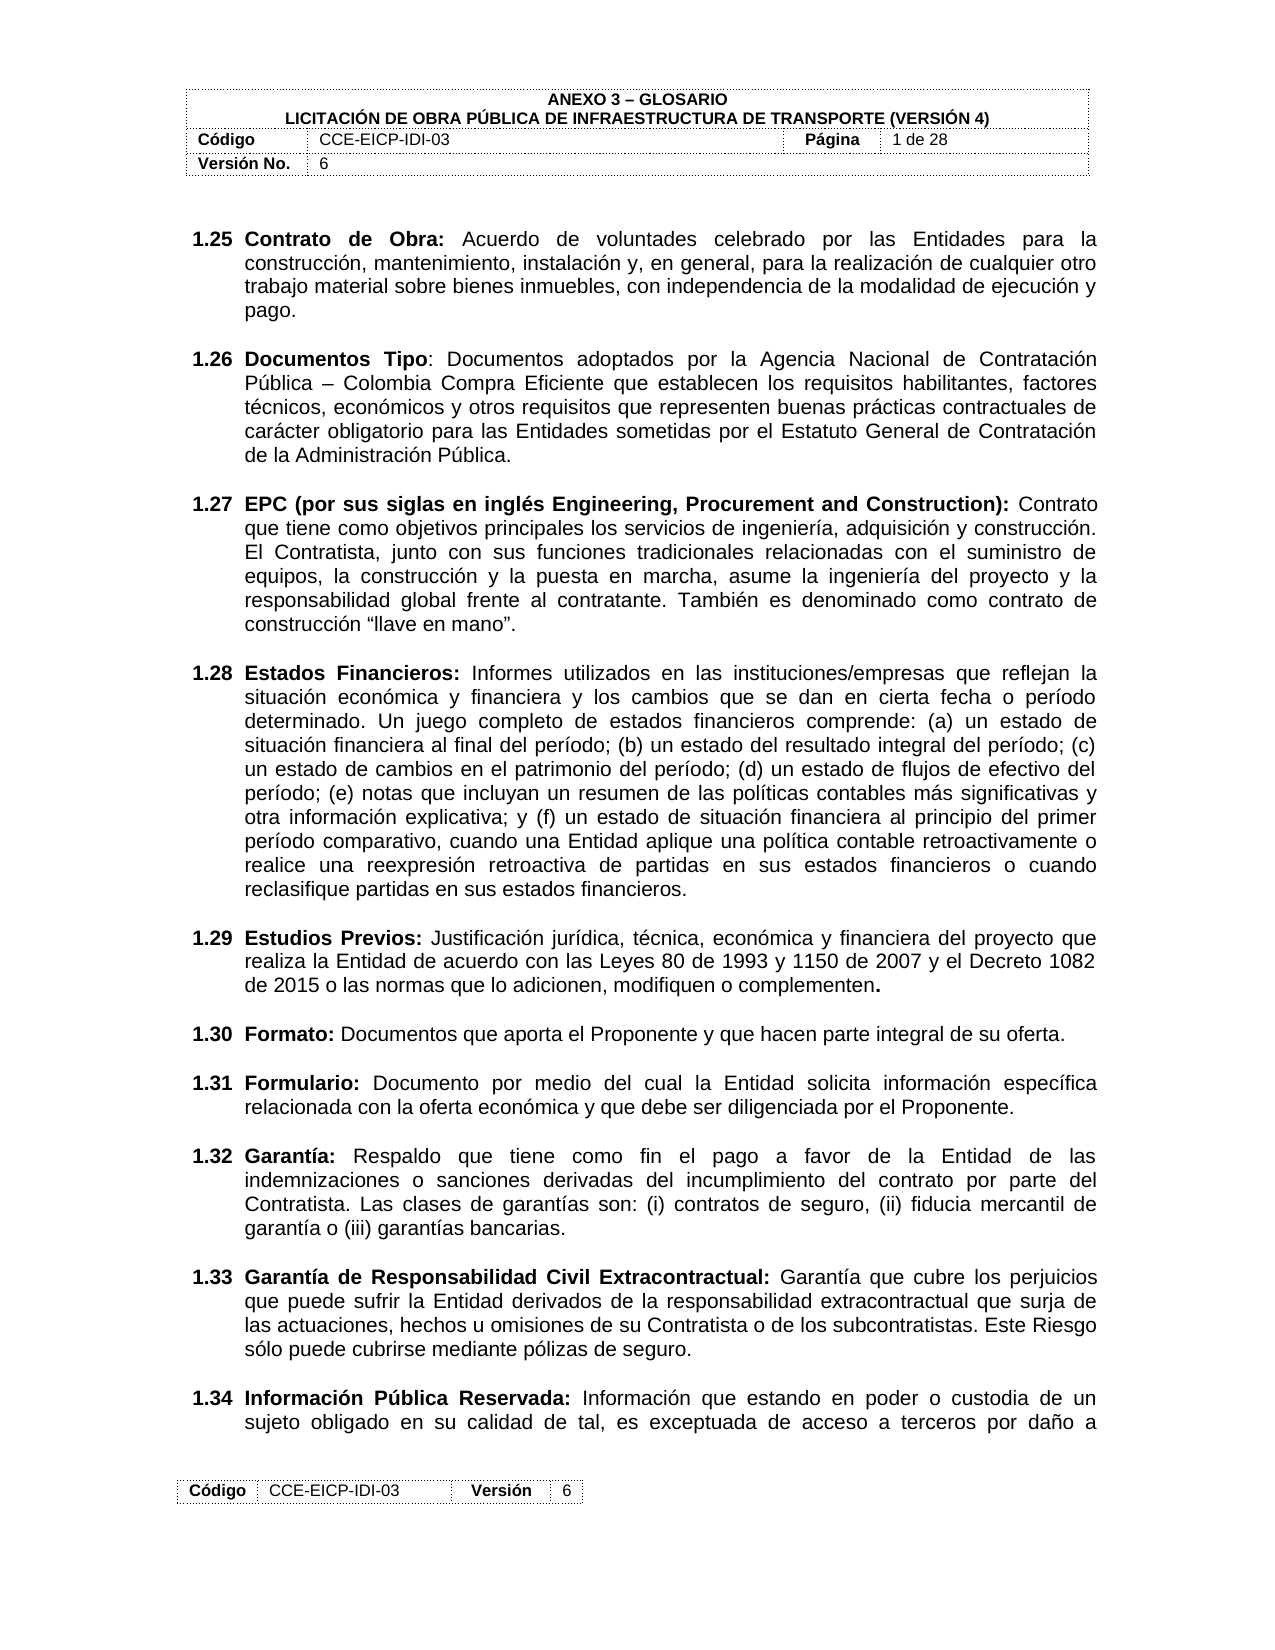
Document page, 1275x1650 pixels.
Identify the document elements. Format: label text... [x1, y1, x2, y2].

list Garantía de Responsabilidad Civil Extracontractual: Garantía que cubre los perjuicios que puede sufrir la Entidad derivados de la responsabilidad extracontractual que surja de las actuaciones, hechos u omisiones de su Contratista o de los subcontratistas. Este Riesgo sólo puede cubrirse mediante pólizas de seguro. [192, 1265, 1098, 1361]
list EPC (por sus siglas en inglés Engineering, Procurement and Construction): Contrato que tiene como objetivos principales los servicios de ingeniería, adquisición y construcción. El Contratista, junto con sus funciones tradicionales relacionadas con el suministro de equipos, la construcción y la puesta en marcha, asume la ingeniería del proyecto y la responsabilidad global frente al contratante. También es denominado como contrato de construcción “llave en mano”. [192, 492, 1098, 636]
list Formato: Documentos que aporta el Proponente y que hacen parte integral de su oferta. [192, 1022, 1098, 1046]
list Formulario: Documento por medio del cual la Entidad solicita información específica relacionada con la oferta económica y que debe ser diligenciada por el Proponente. [192, 1071, 1098, 1119]
list Estudios Previos: Justificación jurídica, técnica, económica y financiera del proyecto que realiza la Entidad de acuerdo con las Leyes 80 de 1993 y 1150 de 2007 y el Decreto 1082 de 2015 o las normas que lo adicionen, modifiquen o complementen. [192, 925, 1098, 997]
list Garantía: Respaldo que tiene como fin el pago a favor de la Entidad de las indemnizaciones o sanciones derivadas del incumplimiento del contrato por parte del Contratista. Las clases de garantías son: (i) contratos de seguro, (ii) fiducia mercantil de garantía o (iii) garantías bancarias. [192, 1144, 1098, 1240]
list Contrato de Obra: Acuerdo de voluntades celebrado por las Entidades para la construcción, mantenimiento, instalación y, en general, para la realización de cualquier otro trabajo material sobre bienes inmuebles, con independencia de la modalidad de ejecución y pago. [192, 226, 1098, 322]
list Documentos Tipo: Documentos adoptados por la Agencia Nacional de Contratación Pública – Colombia Compra Eficiente que establecen los requisitos habilitantes, factores técnicos, económicos y otros requisitos que representen buenas prácticas contractuales de carácter obligatorio para las Entidades sometidas por el Estatuto General de Contratación de la Administración Pública. [192, 347, 1098, 467]
list Estados Financieros: Informes utilizados en las instituciones/empresas que reflejan la situación económica y financiera y los cambios que se dan en cierta fecha o período determinado. Un juego completo de estados financieros comprende: (a) un estado de situación financiera al final del período; (b) un estado del resultado integral del período; (c) un estado de cambios en el patrimonio del período; (d) un estado de flujos de efectivo del período; (e) notas que incluyan un resumen de las políticas contables más significativas y otra información explicativa; y (f) un estado de situación financiera al principio del primer período comparativo, cuando una Entidad aplique una política contable retroactivamente o realice una reexpresión retroactiva de partidas en sus estados financieros o cuando reclasifique partidas en sus estados financieros. [192, 661, 1098, 900]
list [192, 1386, 1098, 1434]
